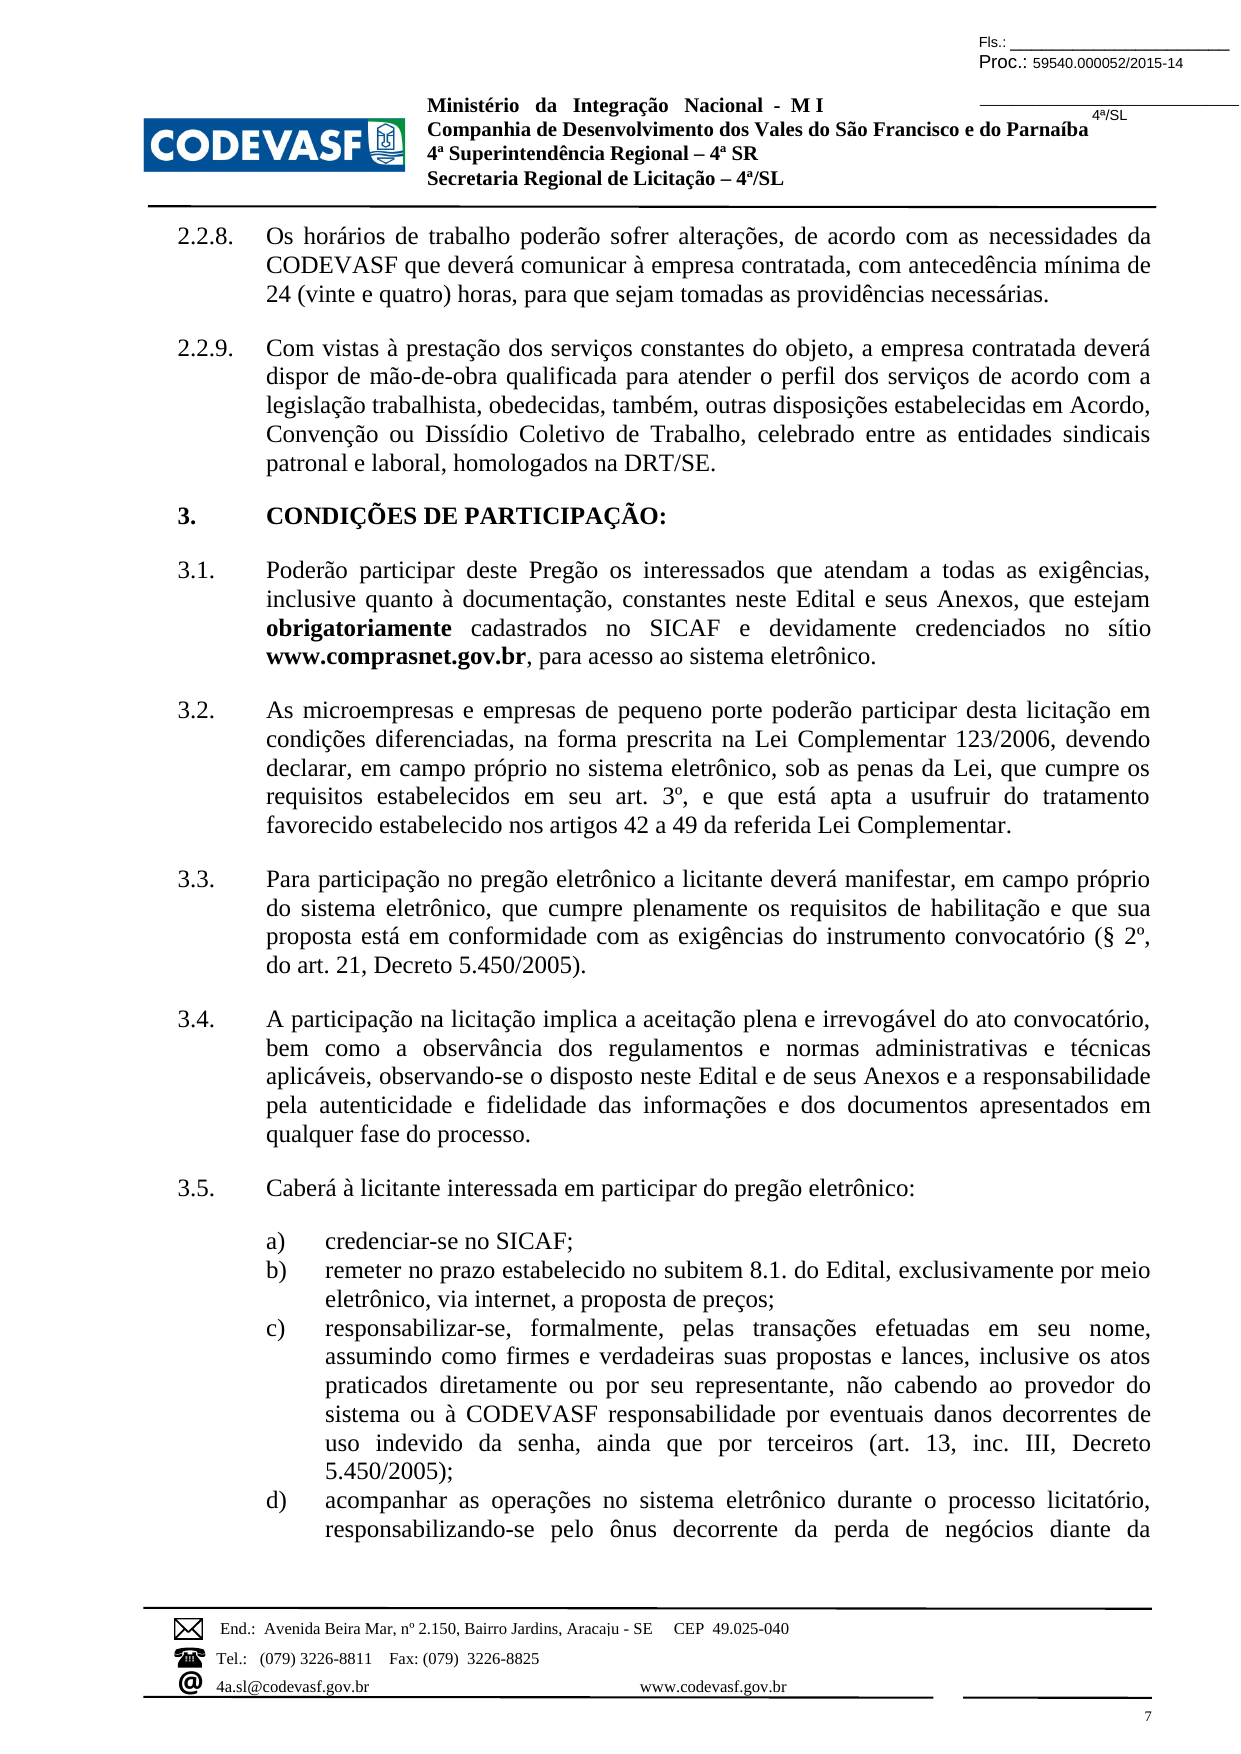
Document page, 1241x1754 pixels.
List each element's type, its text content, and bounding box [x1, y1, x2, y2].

text a) credenciar-se no SICAF; [266, 1226, 1152, 1255]
text 2.2.9. Com vistas à prestação dos serviços constantes do objeto, a empresa contratada deverá dispor de mão-de-obra qualificada para atender o perfil dos serviços de acordo com a legislação trabalhista, obedecidas, também, outras disposições estabelecidas em Acordo, Convenção ou Dissídio Coletivo de Trabalho, celebrado entre as entidades sindicais patronal e laboral, homologados na DRT/SE. [177, 333, 1152, 476]
text 3.3. Para participação no pregão eletrônico a licitante deverá manifestar, em campo próprio do sistema eletrônico, que cumpre plenamente os requisitos de habilitação e que sua proposta está em conformidade com as exigências do instrumento convocatório (§ 2º, do art. 21, Decreto 5.450/2005). [177, 864, 1152, 979]
text 3.2. As microempresas e empresas de pequeno porte poderão participar desta licitação em condições diferenciadas, na forma prescrita na Lei Complementar 123/2006, devendo declarar, em campo próprio no sistema eletrônico, sob as penas da Lei, que cumpre os requisitos estabelecidos em seu art. 3º, e que está apta a usufruir do tratamento favorecido estabelecido nos artigos 42 a 49 da referida Lei Complementar. [177, 695, 1152, 839]
text 2.2.8. Os horários de trabalho poderão sofrer alterações, de acordo com as necessidades da CODEVASF que deverá comunicar à empresa contratada, com antecedência mínima de 24 (vinte e quatro) horas, para que sejam tomadas as providências necessárias. [177, 221, 1152, 308]
text 3.5. Caberá à licitante interessada em participar do pregão eletrônico: [177, 1173, 1152, 1201]
text 3.1. Poderão participar deste Pregão os interessados que atendam a todas as exigências, inclusive quanto à documentação, constantes neste Edital e seus Anexos, que estejam obrigatoriamente cadastrados no SICAF e devidamente credenciados no sítio www.comprasnet.gov.br, para acesso ao sistema eletrônico. [177, 555, 1152, 670]
text b) remeter no prazo estabelecido no subitem 8.1. do Edital, exclusivamente por meio eletrônico, via internet, a proposta de preços; [266, 1255, 1152, 1313]
picture [143, 118, 406, 172]
text 3. CONDIÇÕES DE PARTICIPAÇÃO: [177, 501, 1152, 530]
text c) responsabilizar-se, formalmente, pelas transações efetuadas em seu nome, assumindo como firmes e verdadeiras suas propostas e lances, inclusive os atos praticados diretamente ou por seu representante, não cabendo ao provedor do sistema ou à CODEVASF responsabilidade por eventuais danos decorrentes de uso indevido da senha, ainda que por terceiros (art. 13, inc. III, Decreto 5.450/2005); [266, 1313, 1152, 1485]
text 3.4. A participação na licitação implica a aceitação plena e irrevogável do ato convocatório, bem como a observância dos regulamentos e normas administrativas e técnicas aplicáveis, observando-se o disposto neste Edital e de seus Anexos e a responsabilidade pela autenticidade e fidelidade das informações e dos documentos apresentados em qualquer fase do processo. [177, 1004, 1152, 1148]
